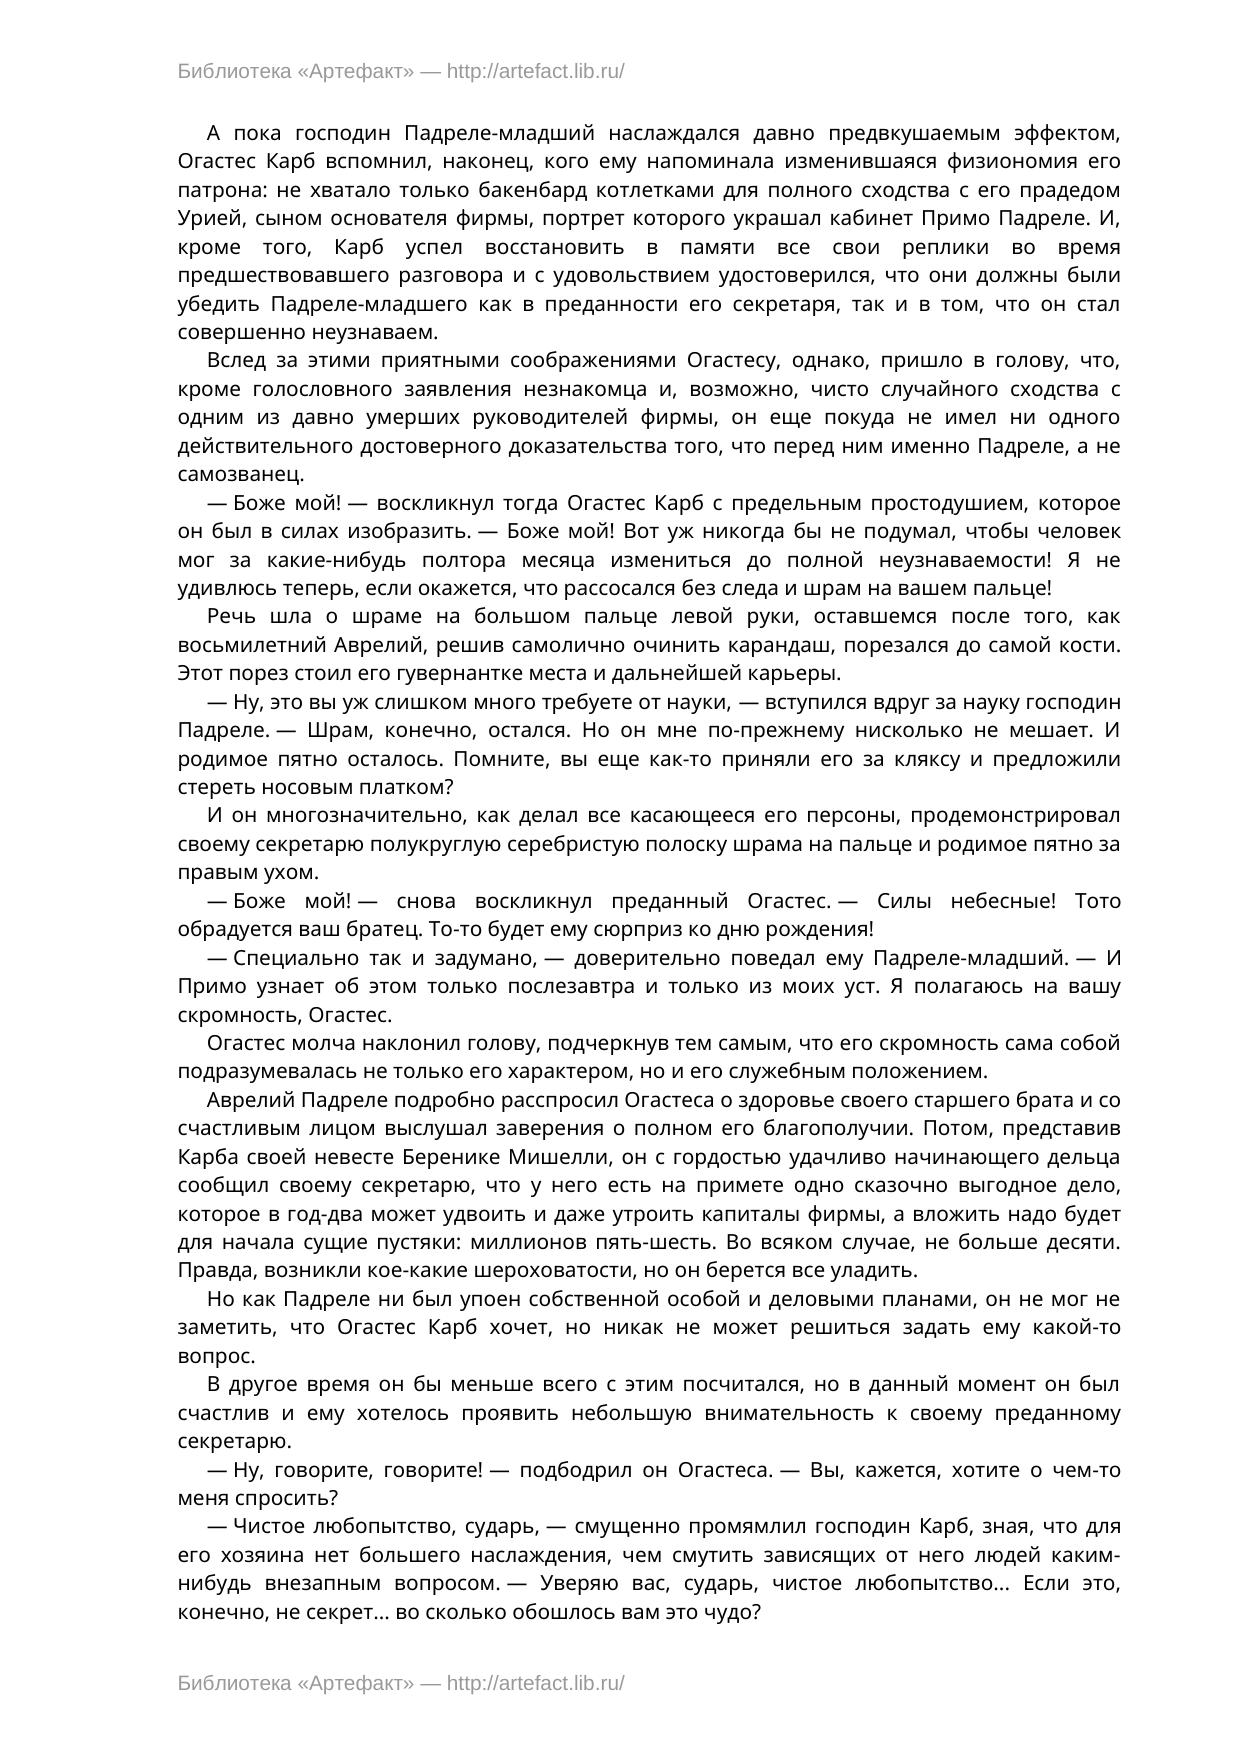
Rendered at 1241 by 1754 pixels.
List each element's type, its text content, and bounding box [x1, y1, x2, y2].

text Вслед за этими приятными соображениями Огастесу, однако, пришло в голову, что, кроме голословного заявления незнакомца и, возможно, чисто случайного сходства с одним из давно умерших руководителей фирмы, он еще покуда не имел ни одного действительного достоверного доказательства того, что перед ним именно Падреле, а не самозванец. [177, 346, 1122, 488]
text — Чистое любопытство, сударь, — смущенно промямлил господин Карб, зная, что для его хозяина нет большего наслаждения, чем смутить зависящих от него людей каким-нибудь внезапным вопросом. — Уверяю вас, сударь, чистое любопытство... Если это, конечно, не секрет... во сколько обошлось вам это чудо? [177, 1512, 1122, 1625]
text Но как Падреле ни был упоен собственной особой и деловыми планами, он не мог не заметить, что Огастес Карб хочет, но никак не может решиться задать ему какой-то вопрос. [177, 1284, 1122, 1369]
text И он многозначительно, как делал все касающееся его персоны, продемонстрировал своему секретарю полукруглую серебристую полоску шрама на пальце и родимое пятно за правым ухом. [177, 801, 1122, 886]
text Огастес молча наклонил голову, подчеркнув тем самым, что его скромность сама собой подразумевалась не только его характером, но и его служебным положением. [177, 1028, 1122, 1085]
text Аврелий Падреле подробно расспросил Огастеса о здоровье своего старшего брата и со счастливым лицом выслушал заверения о полном его благополучии. Потом, представив Карба своей невесте Беренике Мишелли, он с гордостью удачливо начинающего дельца сообщил своему секретарю, что у него есть на примете одно сказочно выгодное дело, которое в год-два может удвоить и даже утроить капиталы фирмы, а вложить надо будет для начала сущие пустяки: миллионов пять-шесть. Во всяком случае, не больше десяти. Правда, возникли кое-какие шероховатости, но он берется все уладить. [177, 1085, 1122, 1284]
text — Ну, говорите, говорите! — подбодрил он Огастеса. — Вы, кажется, хотите о чем-то меня спросить? [177, 1455, 1122, 1512]
text В другое время он бы меньше всего с этим посчитался, но в данный момент он был счастлив и ему хотелось проявить небольшую внимательность к своему преданному секретарю. [177, 1369, 1122, 1455]
text — Боже мой! — снова воскликнул преданный Огастес. — Силы небесные! Тото обрадуется ваш братец. То-то будет ему сюрприз ко дню рождения! [177, 886, 1122, 943]
text — Специально так и задумано, — доверительно поведал ему Падреле-младший. — И Примо узнает об этом только послезавтра и только из моих уст. Я полагаюсь на вашу скромность, Огастес. [177, 943, 1122, 1028]
text — Ну, это вы уж слишком много требуете от науки, — вступился вдруг за науку господин Падреле. — Шрам, конечно, остался. Но он мне по-прежнему нисколько не мешает. И родимое пятно осталось. Помните, вы еще как-то приняли его за кляксу и предложили стереть носовым платком? [177, 687, 1122, 801]
text А пока господин Падреле-младший наслаждался давно предвкушаемым эффектом, Огастес Карб вспомнил, наконец, кого ему напоминала изменившаяся физиономия его патрона: не хватало только бакенбард котлетками для полного сходства с его прадедом Урией, сыном основателя фирмы, портрет которого украшал кабинет Примо Падреле. И, кроме того, Карб успел восстановить в памяти все свои реплики во время предшествовавшего разговора и с удовольствием удостоверился, что они должны были убедить Падреле-младшего как в преданности его секретаря, так и в том, что он стал совершенно неузнаваем. [177, 118, 1122, 346]
text Речь шла о шраме на большом пальце левой руки, оставшемся после того, как восьмилетний Аврелий, решив самолично очинить карандаш, порезался до самой кости. Этот порез стоил его гувернантке места и дальнейшей карьеры. [177, 602, 1122, 687]
text — Боже мой! — воскликнул тогда Огастес Карб с предельным простодушием, которое он был в силах изобразить. — Боже мой! Вот уж никогда бы не подумал, чтобы человек мог за какие-нибудь полтора месяца измениться до полной неузнаваемости! Я не удивлюсь теперь, если окажется, что рассосался без следа и шрам на вашем пальце! [177, 488, 1122, 602]
